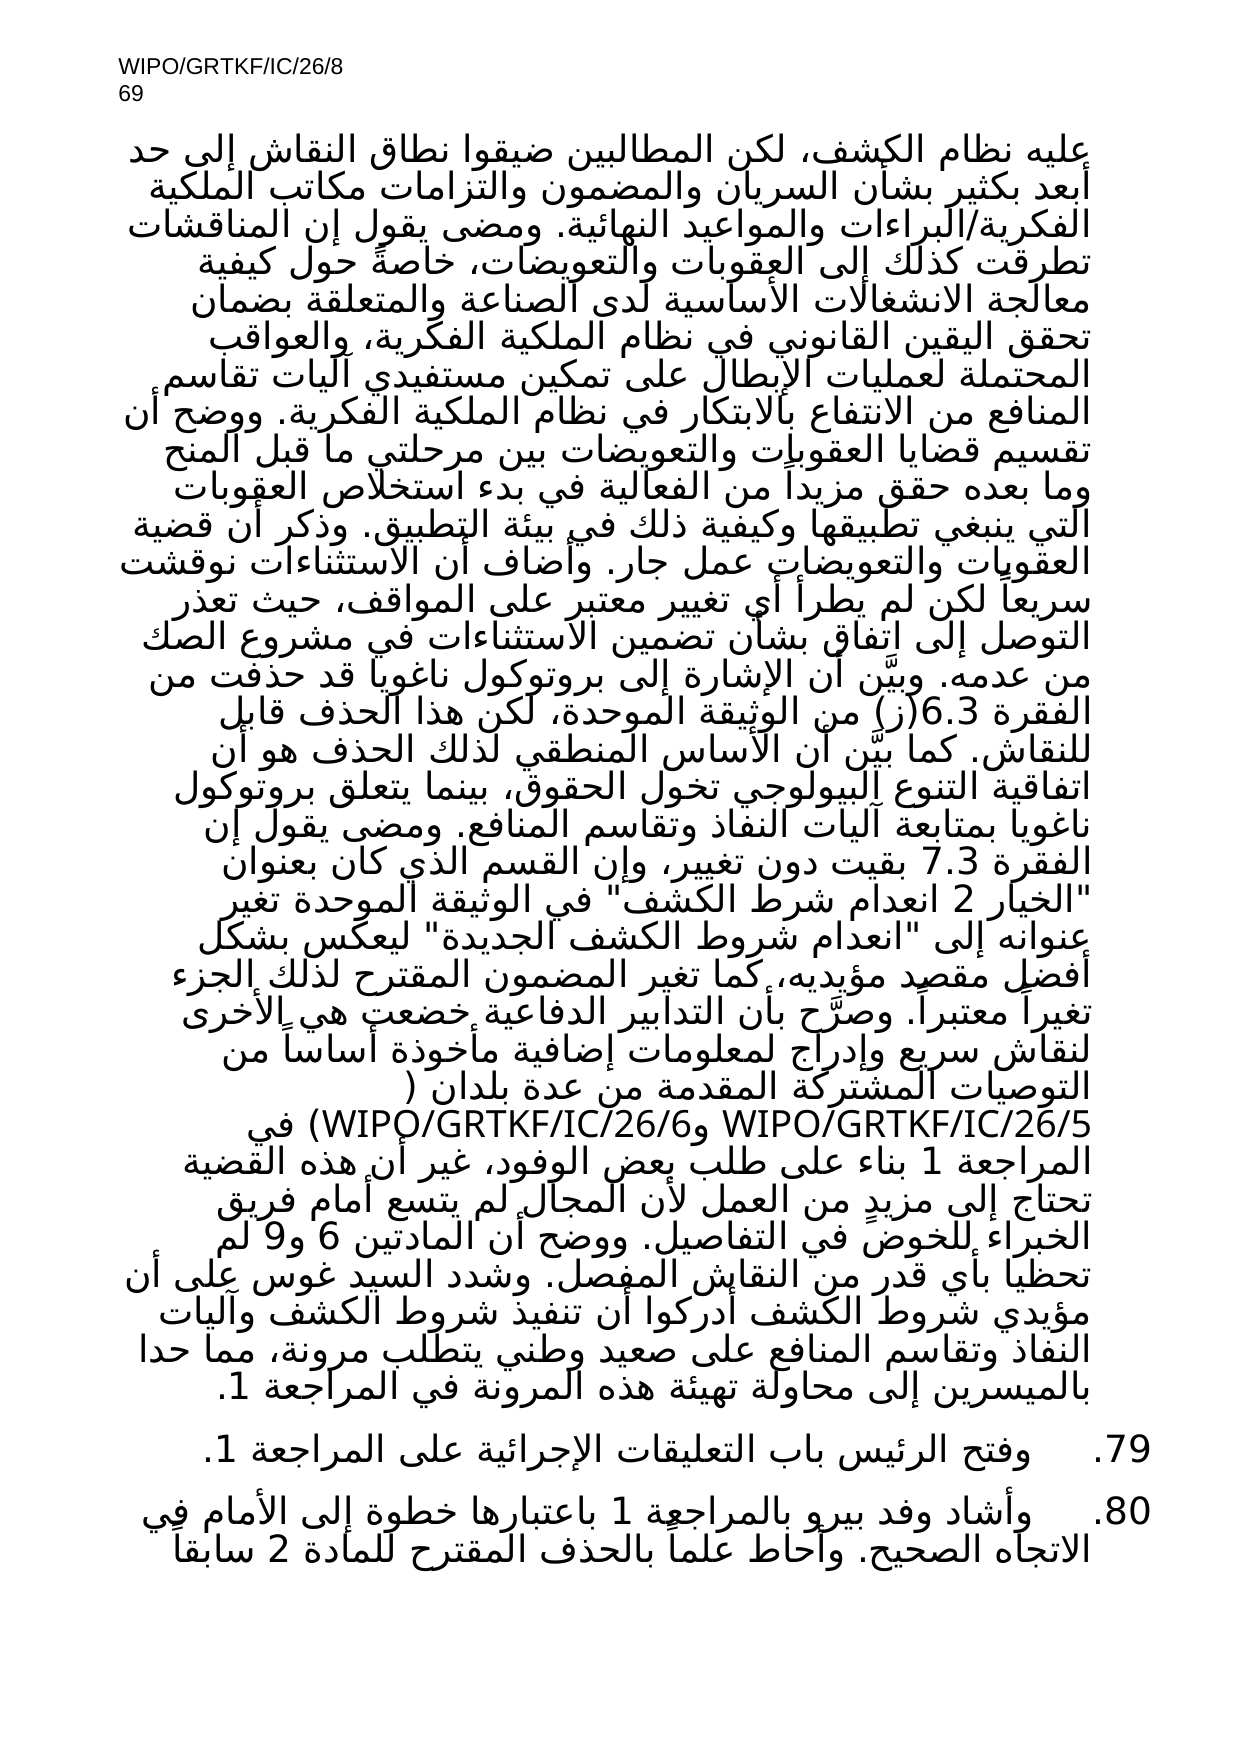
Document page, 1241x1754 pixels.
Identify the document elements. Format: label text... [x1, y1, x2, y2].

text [118, 132, 1092, 1407]
text وفتح الرئيس باب التعليقات الإجرائية على المراجعة 1. [118, 1432, 1092, 1470]
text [118, 1495, 1092, 1570]
